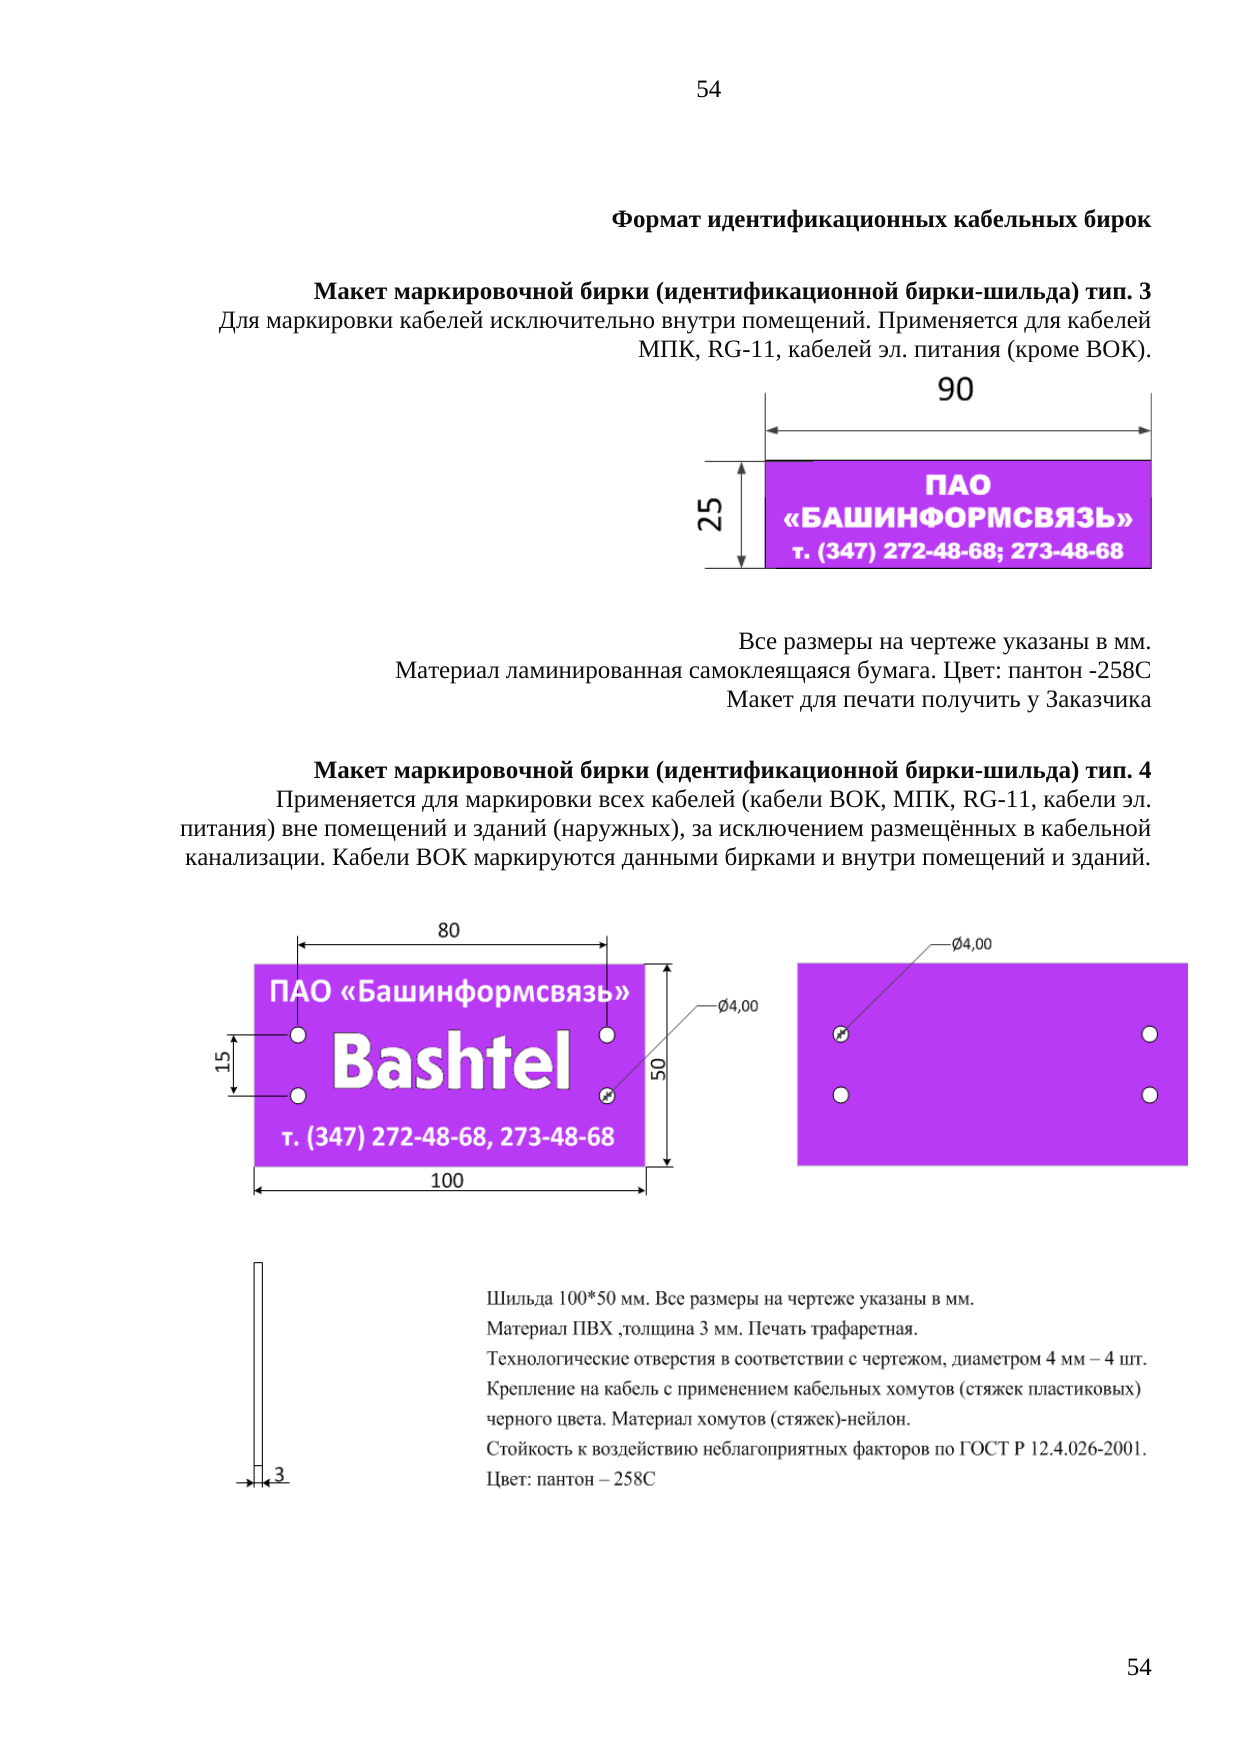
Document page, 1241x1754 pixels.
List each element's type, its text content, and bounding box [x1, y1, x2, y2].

text Макет маркировочной бирки (идентификационной бирки-шильда) тип. 3 [118, 276, 1152, 305]
text Макет маркировочной бирки (идентификационной бирки-шильда) тип. 4 [118, 756, 1152, 784]
text Формат идентификационных кабельных бирок [118, 204, 1152, 233]
text Материал ламинированная самоклеящаяся бумага. Цвет: пантон -258С [118, 655, 1152, 684]
picture [683, 362, 1152, 569]
text Для маркировки кабелей исключительно внутри помещений. Применяется для кабелей МПК, RG-11, кабелей эл. питания (кроме ВОК). [118, 305, 1152, 362]
text Применяется для маркировки всех кабелей (кабели ВОК, МПК, RG-11, кабели эл. питания) вне помещений и зданий (наружных), за исключением размещённых в кабельной канализации. Кабели ВОК маркируются данными бирками и внутри помещений и зданий. [118, 784, 1152, 871]
text Все размеры на чертеже указаны в мм. [118, 626, 1152, 655]
text Макет для печати получить у Заказчика [118, 684, 1152, 712]
picture [206, 913, 1189, 1492]
